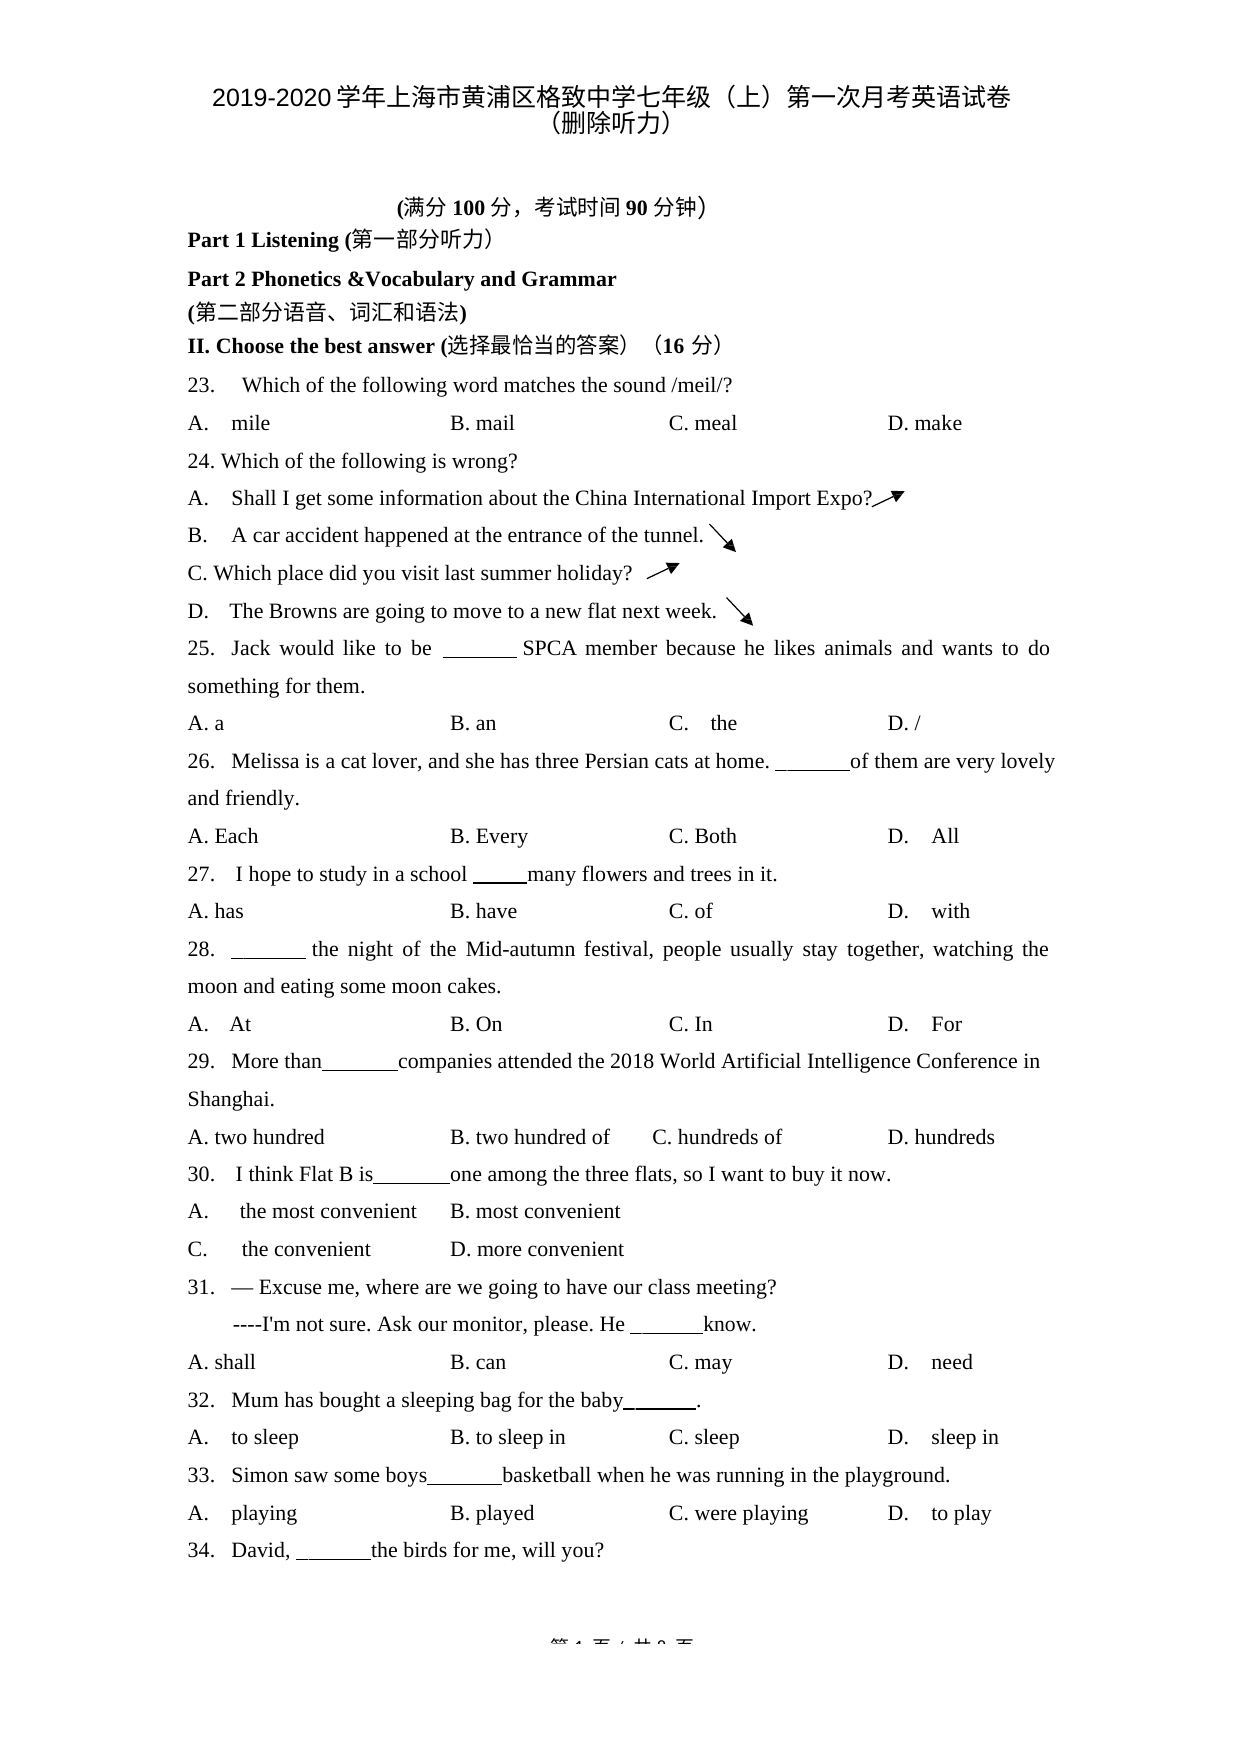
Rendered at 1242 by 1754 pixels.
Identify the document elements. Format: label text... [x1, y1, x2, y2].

text 24. Which of the following is wrong? [187, 448, 1071, 473]
text （删除听力） [531, 112, 692, 137]
text 23. Which of the following word matches the sound /meil/? [187, 372, 1071, 398]
text A. mile B. mail C. meal D. make [187, 410, 1071, 435]
text A. playing B. played C. were playing D. to play [187, 1499, 1071, 1525]
text C. Which place did you visit last summer holiday? [187, 560, 1071, 585]
text A. shall B. can C. may D. need [187, 1349, 1071, 1374]
text 33. Simon saw some boys basketball when he was running in the playground. [187, 1462, 1071, 1487]
text 30. I think Flat B is one among the three flats, so I want to buy it now. A. the most convenient B. most convenient [187, 1161, 901, 1224]
text 2019-2020学年上海市黄浦区格致中学七年级（上）第一次月考英语试卷 [208, 75, 1014, 112]
text 31. — Excuse me, where are we going to have our class meeting? [187, 1274, 1071, 1299]
text A. At B. On C. In D. For [187, 1011, 1071, 1036]
text 32. Mum has bought a sleeping bag for the baby . [187, 1387, 1071, 1412]
text A. Shall I get some information about the China International Import Expo? B. A car accident happened at the entrance of the tunnel. [187, 485, 876, 548]
text 26. Melissa is a cat lover, and she has three Persian cats at home. of them are very lovely and friendly. [187, 748, 1063, 811]
text 27. I hope to study in a school many flowers and trees in it. [187, 861, 1071, 886]
text C. the convenient D. more convenient [187, 1236, 1071, 1261]
text 29. More than companies attended the 2018 World Artificial Intelligence Conference in [187, 1048, 1071, 1074]
text (第二部分语音、词汇和语法) [187, 295, 1071, 327]
text (满分 100 分，考试时间 90 分钟） [389, 190, 730, 221]
text Shanghai. [187, 1086, 1071, 1111]
text D. The Browns are going to move to a new flat next week. [187, 598, 1071, 623]
text 28. the night of the Mid-autumn festival, people usually stay together, watching the moon and eating some moon cakes. [187, 936, 1062, 998]
text A. two hundred B. two hundred of C. hundreds of D. hundreds [187, 1124, 1071, 1149]
text Part 1 Listening (第一部分听力） [187, 224, 1071, 254]
text Part 2 Phonetics &Vocabulary and Grammar [187, 266, 1071, 291]
text ----I'm not sure. Ask our monitor, please. He know. [227, 1311, 762, 1337]
text A. a B. an C. the D. / [187, 710, 1071, 736]
text A. has B. have C. of D. with [187, 898, 1071, 923]
text A. Each B. Every C. Both D. All [187, 823, 1071, 848]
text 25. Jack would like to be SPCA member because he likes animals and wants to do something for them. [187, 635, 1062, 698]
text II. Choose the best answer (选择最恰当的答案）（16 分） [187, 330, 1071, 360]
text 34. David, the birds for me, will you? [187, 1537, 1071, 1562]
text A. to sleep B. to sleep in C. sleep D. sleep in [187, 1424, 1071, 1449]
